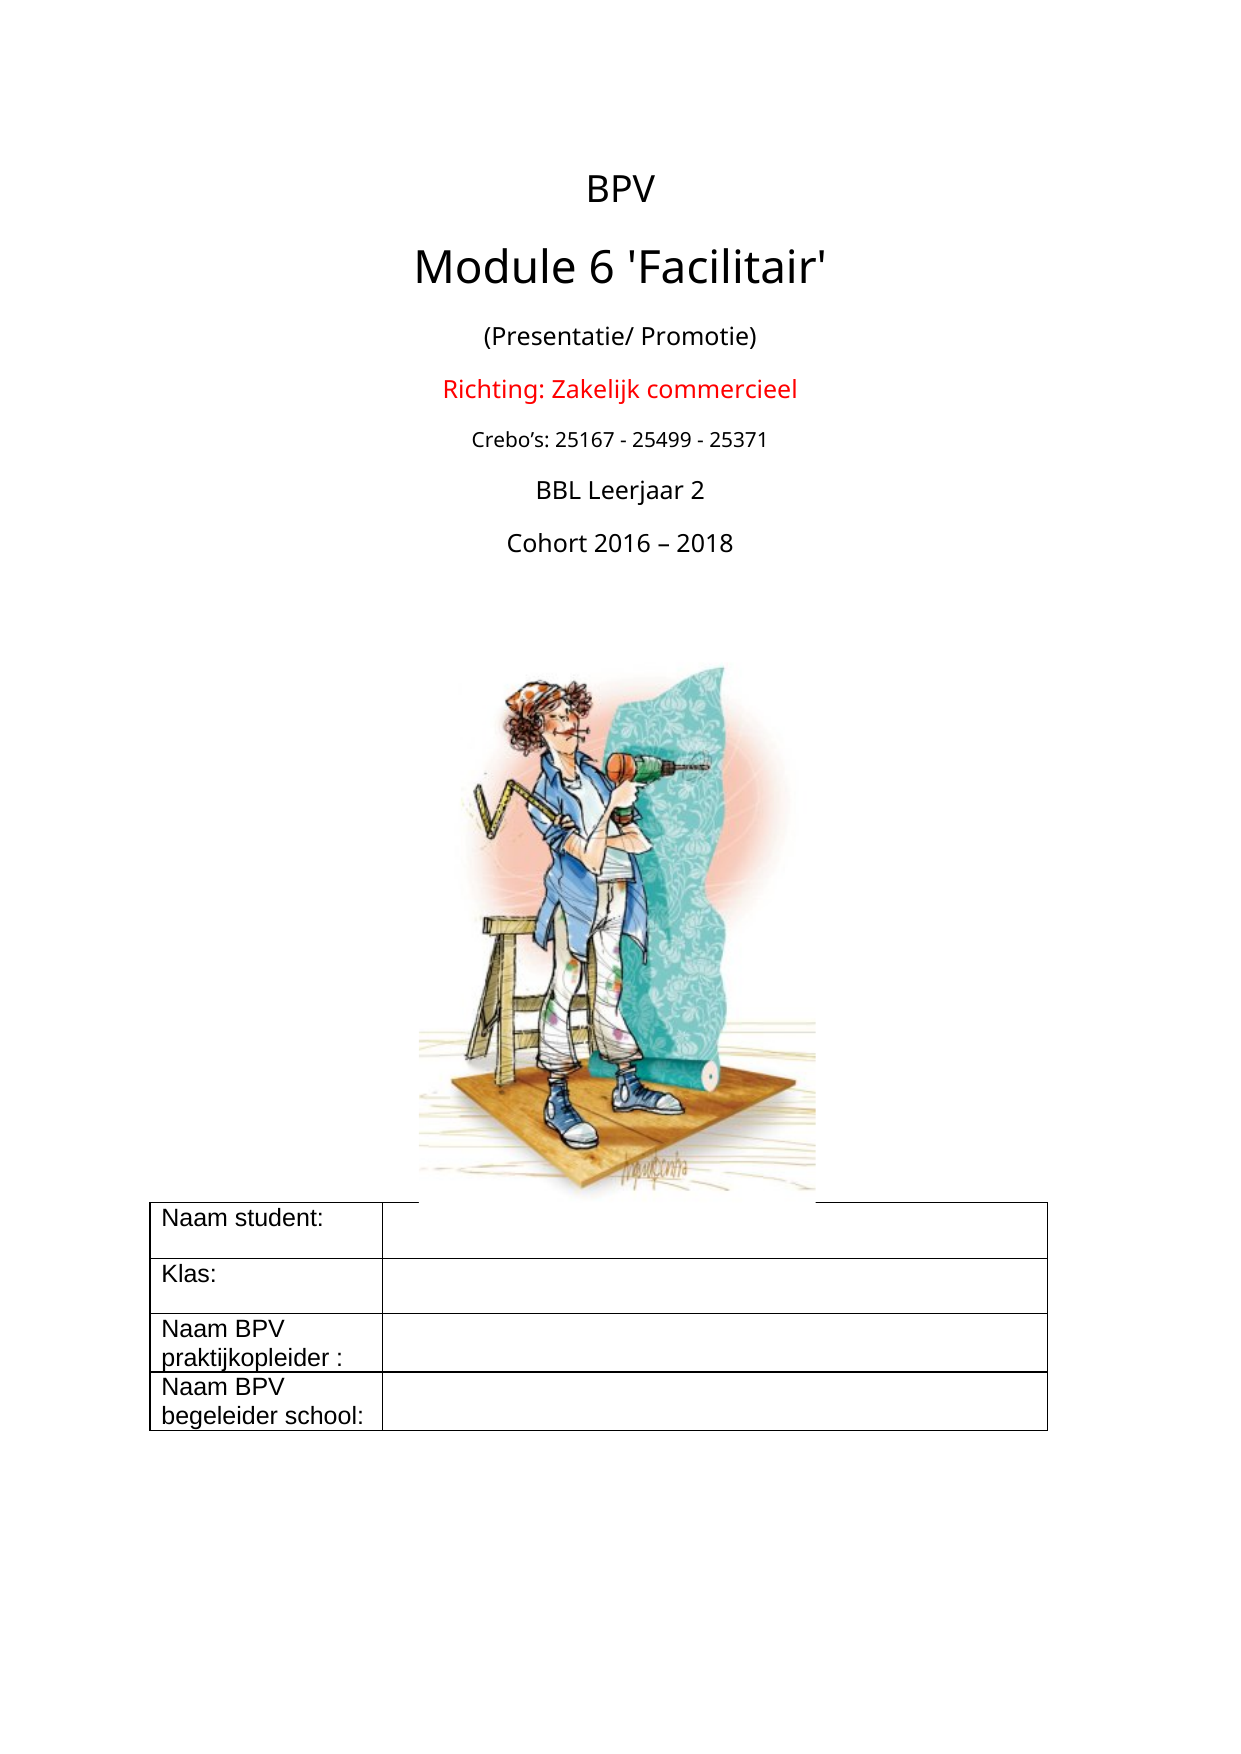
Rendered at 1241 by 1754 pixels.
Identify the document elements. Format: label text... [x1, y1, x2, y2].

text BPV [150, 162, 1090, 213]
text Module 6 'Facilitair' [150, 234, 1090, 297]
table_cell [383, 1314, 1047, 1371]
table_cell Naam BPV begeleider school: [151, 1373, 382, 1430]
table_cell [383, 1373, 1047, 1430]
text BBL Leerjaar 2 [150, 472, 1090, 506]
picture [418, 641, 816, 1203]
text Crebo’s: 25167 - 25499 - 25371 [150, 425, 1090, 453]
text Cohort 2016 – 2018 [150, 526, 1090, 560]
table_cell Klas: [151, 1259, 382, 1313]
table_header [383, 1203, 1047, 1257]
table_header Naam student: [151, 1203, 382, 1257]
text (Presentatie/ Promotie) [150, 318, 1090, 352]
text Richting: Zakelijk commercieel [150, 372, 1090, 406]
table_cell Naam BPV praktijkopleider : [151, 1314, 382, 1371]
table_cell [383, 1259, 1047, 1313]
